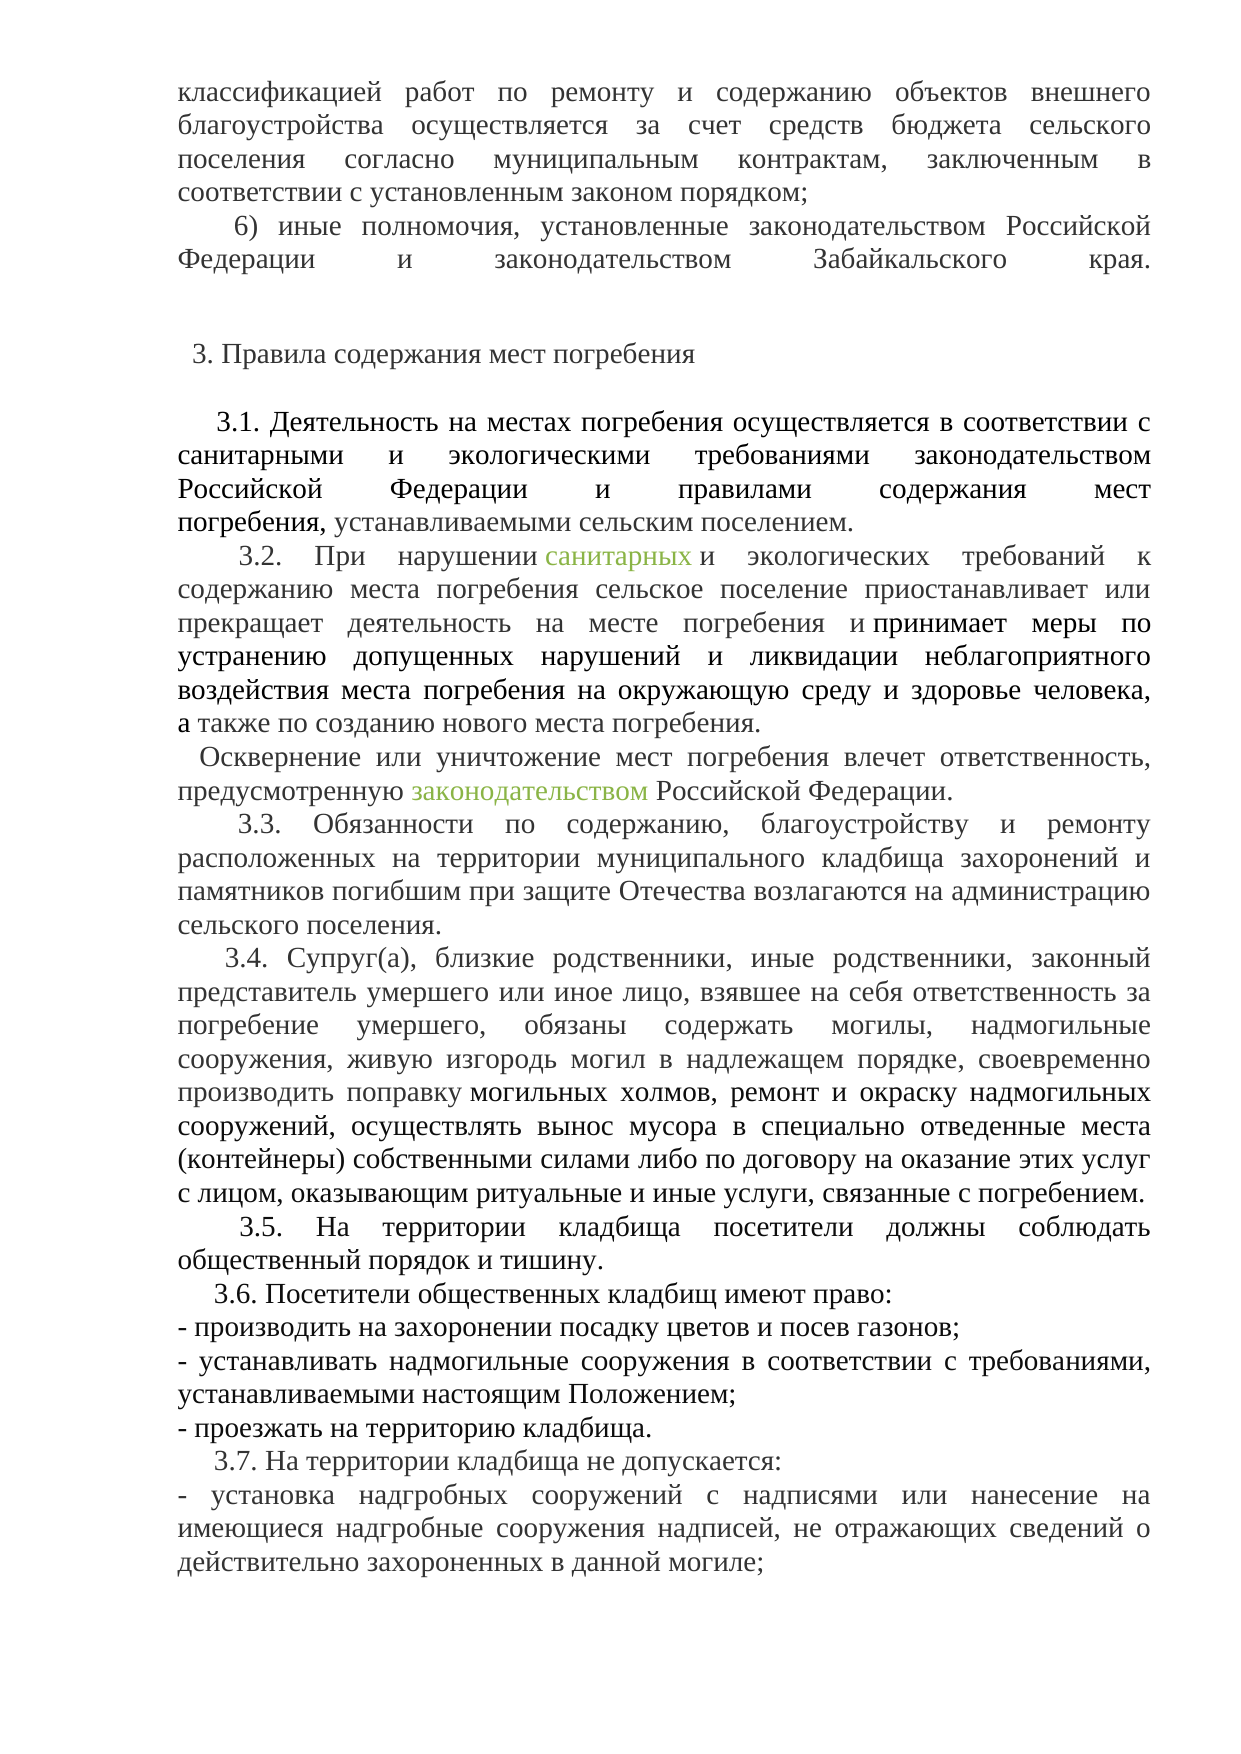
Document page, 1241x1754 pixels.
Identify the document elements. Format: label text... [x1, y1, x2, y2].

text 3.1. Деятельность на местах погребения осуществляется в соответствии с санитарными и экологическими требованиями законодательством Российской Федерации и правилами содержания мест погребения, устанавливаемыми сельским поселением. [177, 404, 1152, 538]
text 3.7. На территории кладбища не допускается: [177, 1443, 1152, 1477]
text - проезжать на территорию кладбища. [177, 1410, 1152, 1443]
text - устанавливать надмогильные сооружения в соответствии с требованиями, устанавливаемыми настоящим Положением; [177, 1343, 1152, 1410]
text 3. Правила содержания мест погребения [177, 337, 1152, 370]
text 3.6. Посетители общественных кладбищ имеют право: [177, 1276, 1152, 1309]
text 3.3. Обязанности по содержанию, благоустройству и ремонту расположенных на территории муниципального кладбища захоронений и памятников погибшим при защите Отечества возлагаются на администрацию сельского поселения. [177, 806, 1152, 940]
text - производить на захоронении посадку цветов и посев газонов; [177, 1309, 1152, 1343]
text 6) иные полномочия, установленные законодательством Российской Федерации и законодательством Забайкальского края. [177, 208, 1152, 337]
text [177, 74, 1152, 208]
text - установка надгробных сооружений с надписями или нанесение на имеющиеся надгробные сооружения надписей, не отражающих сведений о действительно захороненных в данной могиле; [177, 1477, 1152, 1578]
text 3.4. Супруг(а), близкие родственники, иные родственники, законный представитель умершего или иное лицо, взявшее на себя ответственность за погребение умершего, обязаны содержать могилы, надмогильные сооружения, живую изгородь могил в надлежащем порядке, своевременно производить поправку могильных холмов, ремонт и окраску надмогильных сооружений, осуществлять вынос мусора в специально отведенные места (контейнеры) собственными силами либо по договору на оказание этих услуг с лицом, оказывающим ритуальные и иные услуги, связанные с погребением. [177, 940, 1152, 1209]
text 3.2. При нарушении санитарных и экологических требований к содержанию места погребения сельское поселение приостанавливает или прекращает деятельность на месте погребения и принимает меры по устранению допущенных нарушений и ликвидации неблагоприятного воздействия места погребения на окружающую среду и здоровье человека, а также по созданию нового места погребения. [177, 538, 1152, 739]
text Осквернение или уничтожение мест погребения влечет ответственность, предусмотренную законодательством Российской Федерации. [177, 739, 1152, 806]
text 3.5. На территории кладбища посетители должны соблюдать общественный порядок и тишину. [177, 1209, 1152, 1276]
